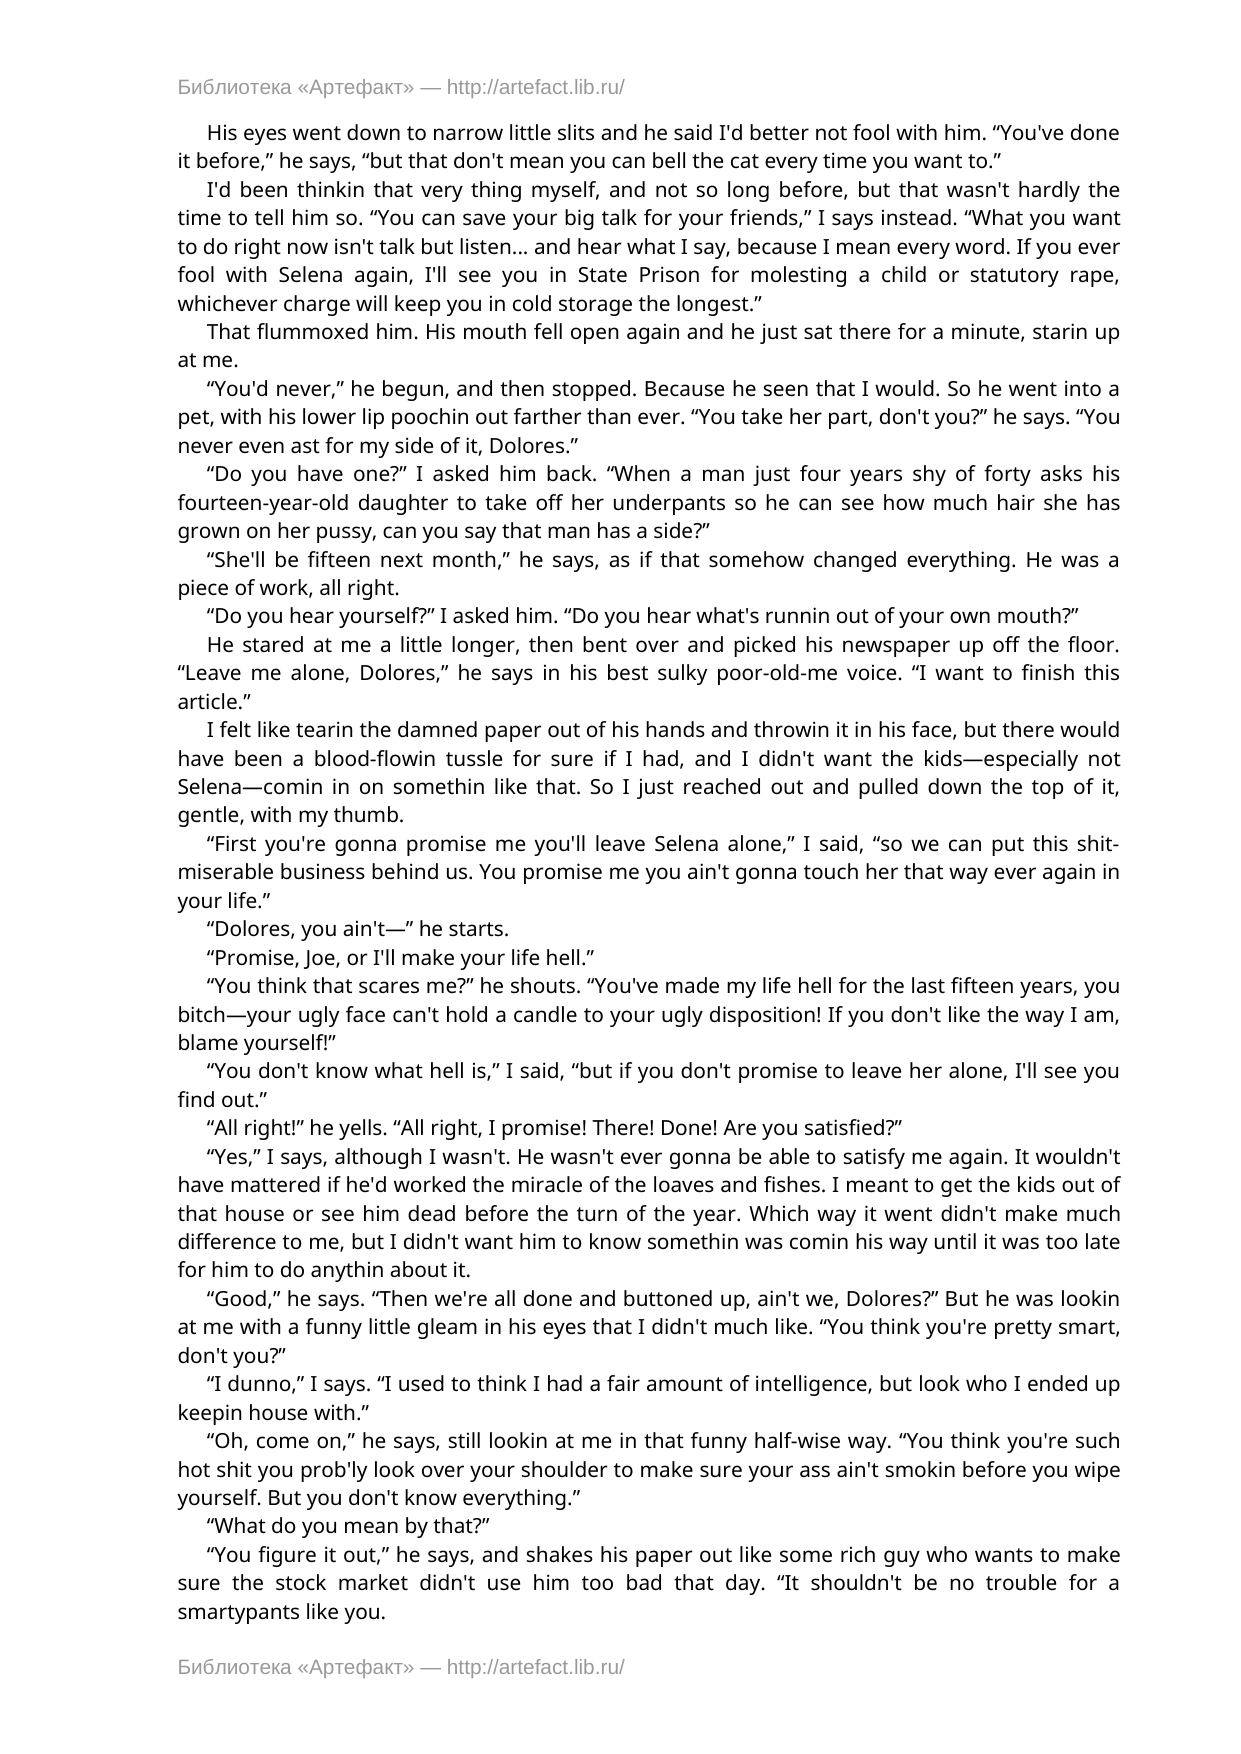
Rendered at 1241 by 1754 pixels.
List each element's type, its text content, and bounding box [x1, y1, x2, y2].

text “You don't know what hell is,” I said, “but if you don't promise to leave her alone, I'll see you find out.” [177, 1057, 1122, 1113]
text “I dunno,” I says. “I used to think I had a fair amount of intelligence, but look who I ended up keepin house with.” [177, 1369, 1122, 1426]
text “Dolores, you ain't—” he starts. [177, 914, 1122, 943]
text “Good,” he says. “Then we're all done and buttoned up, ain't we, Dolores?” But he was lookin at me with a funny little gleam in his eyes that I didn't much like. “You think you're pretty smart, don't you?” [177, 1284, 1122, 1369]
text “All right!” he yells. “All right, I promise! There! Done! Are you satisfied?” [177, 1113, 1122, 1142]
text That flummoxed him. His mouth fell open again and he just sat there for a minute, starin up at me. [177, 317, 1122, 374]
text “Do you have one?” I asked him back. “When a man just four years shy of forty asks his fourteen-year-old daughter to take off her underpants so he can see how much hair she has grown on her pussy, can you say that man has a side?” [177, 459, 1122, 545]
text “You think that scares me?” he shouts. “You've made my life hell for the last fifteen years, you bitch—your ugly face can't hold a candle to your ugly disposition! If you don't like the way I am, blame yourself!” [177, 971, 1122, 1057]
text “You'd never,” he begun, and then stopped. Because he seen that I would. So he went into a pet, with his lower lip poochin out farther than ever. “You take her part, don't you?” he says. “You never even ast for my side of it, Dolores.” [177, 374, 1122, 459]
text “Yes,” I says, although I wasn't. He wasn't ever gonna be able to satisfy me again. It wouldn't have mattered if he'd worked the miracle of the loaves and fishes. I meant to get the kids out of that house or see him dead before the turn of the year. Which way it went didn't make much difference to me, but I didn't want him to know somethin was comin his way until it was too late for him to do anythin about it. [177, 1142, 1122, 1284]
text I felt like tearin the damned paper out of his hands and throwin it in his face, but there would have been a blood-flowin tussle for sure if I had, and I didn't want the kids—especially not Selena—comin in on somethin like that. So I just reached out and pulled down the top of it, gentle, with my thumb. [177, 715, 1122, 829]
text “You figure it out,” he says, and shakes his paper out like some rich guy who wants to make sure the stock market didn't use him too bad that day. “It shouldn't be no trouble for a smartypants like you. [177, 1540, 1122, 1625]
text “What do you mean by that?” [177, 1512, 1122, 1540]
text “Do you hear yourself?” I asked him. “Do you hear what's runnin out of your own mouth?” [177, 602, 1122, 630]
text “Promise, Joe, or I'll make your life hell.” [177, 943, 1122, 971]
text His eyes went down to narrow little slits and he said I'd better not fool with him. “You've done it before,” he says, “but that don't mean you can bell the cat every time you want to.” [177, 118, 1122, 175]
text “Oh, come on,” he says, still lookin at me in that funny half-wise way. “You think you're such hot shit you prob'ly look over your shoulder to make sure your ass ain't smokin before you wipe yourself. But you don't know everything.” [177, 1426, 1122, 1512]
text “She'll be fifteen next month,” he says, as if that somehow changed everything. He was a piece of work, all right. [177, 545, 1122, 602]
text He stared at me a little longer, then bent over and picked his newspaper up off the floor. “Leave me alone, Dolores,” he says in his best sulky poor-old-me voice. “I want to finish this article.” [177, 630, 1122, 715]
text “First you're gonna promise me you'll leave Selena alone,” I said, “so we can put this shit-miserable business behind us. You promise me you ain't gonna touch her that way ever again in your life.” [177, 829, 1122, 914]
text I'd been thinkin that very thing myself, and not so long before, but that wasn't hardly the time to tell him so. “You can save your big talk for your friends,” I says instead. “What you want to do right now isn't talk but listen... and hear what I say, because I mean every word. If you ever fool with Selena again, I'll see you in State Prison for molesting a child or statutory rape, whichever charge will keep you in cold storage the longest.” [177, 175, 1122, 317]
